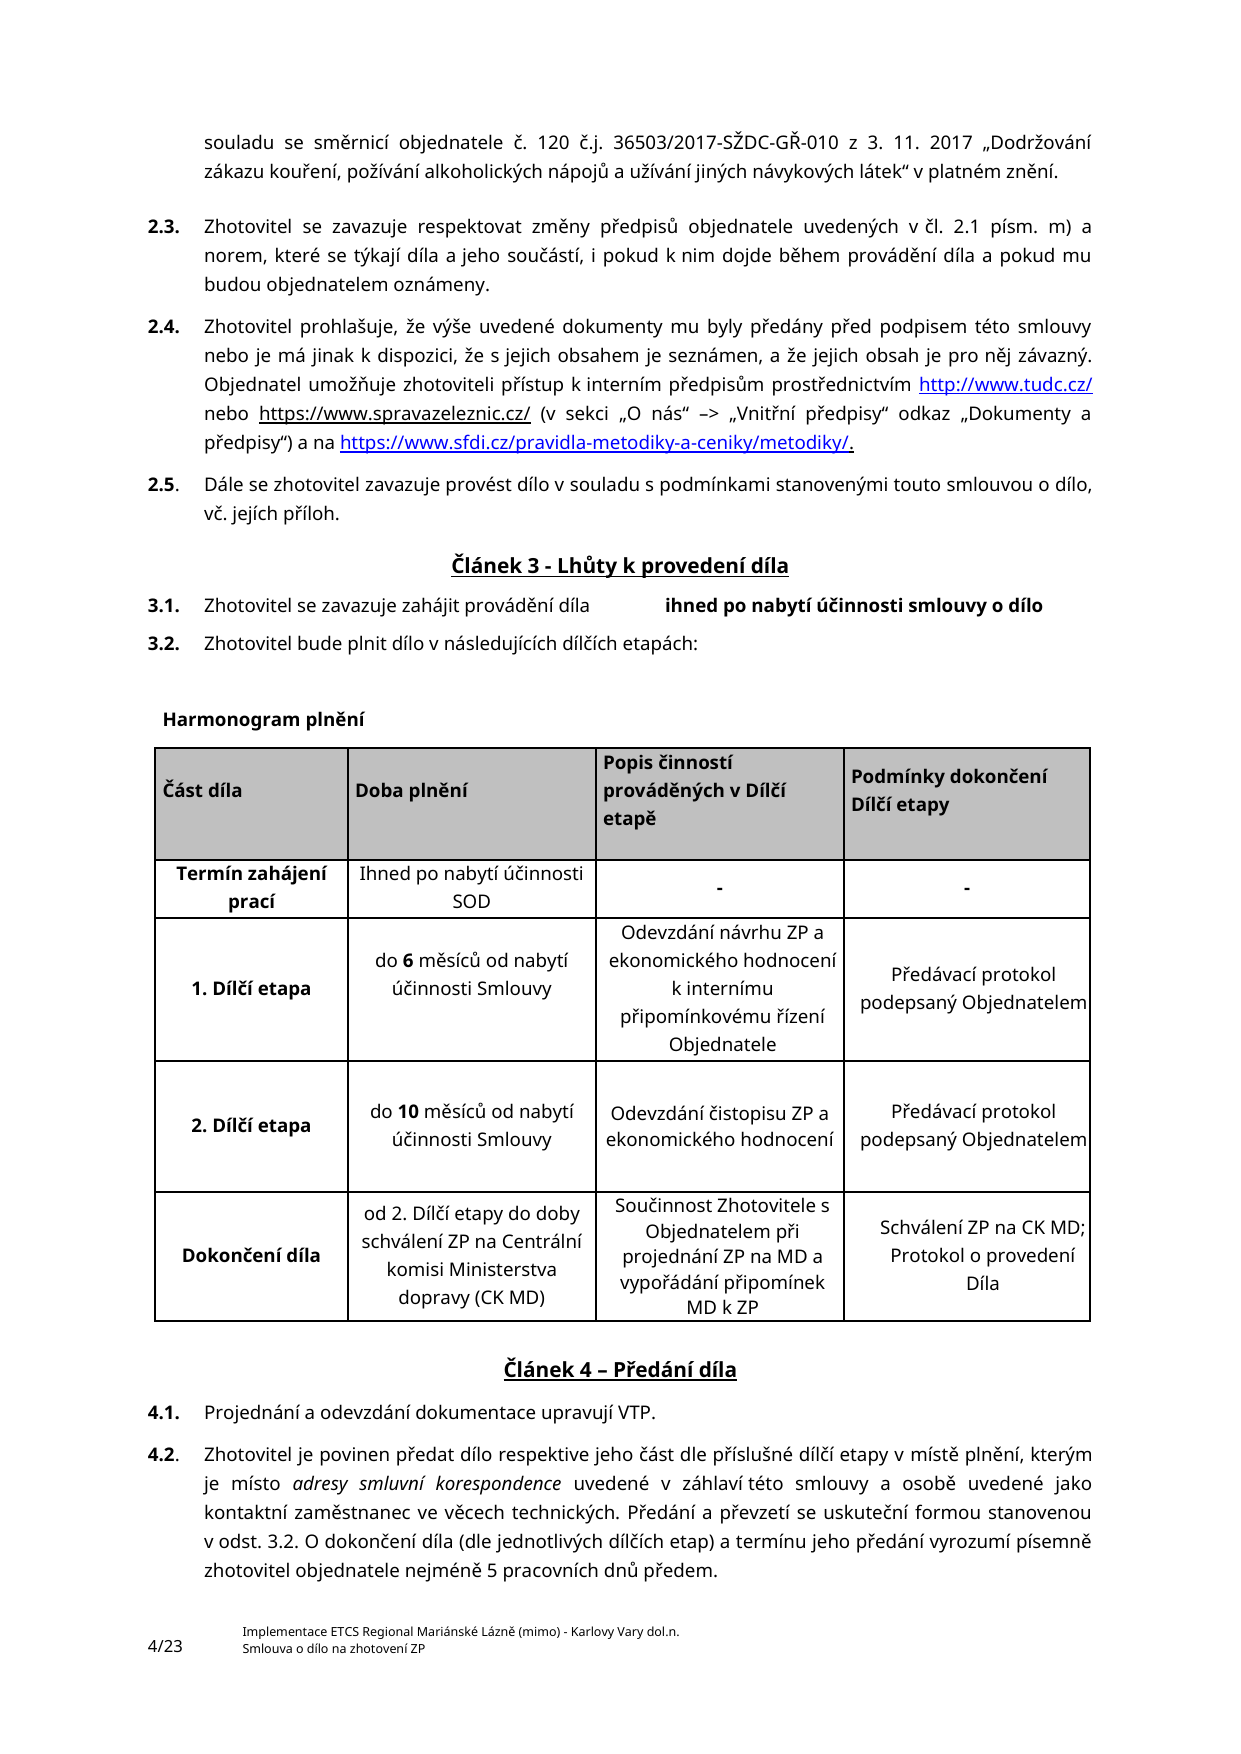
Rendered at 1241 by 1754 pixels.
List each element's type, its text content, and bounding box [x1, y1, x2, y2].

table_cell - [597, 861, 843, 917]
table_cell Předávací protokol podepsaný Objednatelem [845, 919, 1089, 1059]
table_cell Součinnost Zhotovitele s Objednatelem při projednání ZP na MD a vypořádání připomínek MD k ZP [597, 1193, 843, 1320]
table_cell Schválení ZP na CK MD; Protokol o provedení Díla [845, 1193, 1089, 1320]
text 4.1. Projednání a odevzdání dokumentace upravují VTP. [148, 1396, 1092, 1425]
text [148, 126, 1092, 185]
text 4.2. Zhotovitel je povinen předat dílo respektive jeho část dle příslušné dílčí etapy v místě plnění, kterým je místo adresy smluvní korespondence uvedené v záhlaví této smlouvy a osobě uvedené jako kontaktní zaměstnanec ve věcech technických. Předání a převzetí se uskuteční formou stanovenou v odst. 3.2. O dokončení díla (dle jednotlivých dílčích etap) a termínu jeho předání vyrozumí písemně zhotovitel objednatele nejméně 5 pracovních dnů předem. [148, 1438, 1092, 1583]
table_cell Odevzdání návrhu ZP a ekonomického hodnocení k internímu připomínkovému řízení Objednatele [597, 919, 843, 1059]
table_cell [351, 1322, 602, 1330]
table_cell Předávací protokol podepsaný Objednatelem [845, 1062, 1089, 1191]
table_cell Část díla [156, 749, 347, 859]
text 2.4. Zhotovitel prohlašuje, že výše uvedené dokumenty mu byly předány před podpisem této smlouvy nebo je má jinak k dispozici, že s jejich obsahem je seznámen, a že jejich obsah je pro něj závazný. Objednatel umožňuje zhotoviteli přístup k interním předpisům prostřednictvím http://www.tudc.cz/ nebo https://www.spravazeleznic.cz/ (v sekci „O nás“ –> „Vnitřní předpisy“ odkaz „Dokumenty a předpisy“) a na https://www.sfdi.cz/pravidla-metodiky-a-ceniky/metodiky/. [148, 310, 1092, 456]
table_cell [602, 1322, 881, 1330]
table_cell do 6 měsíců od nabytí účinnosti Smlouvy [349, 919, 595, 1059]
table_cell Ihned po nabytí účinnosti SOD [349, 861, 595, 917]
table_cell [155, 1322, 351, 1330]
table_cell - [845, 861, 1089, 917]
table_cell Popis činností prováděných v Dílčí etapě [597, 749, 843, 859]
table_cell od 2. Dílčí etapy do doby schválení ZP na Centrální komisi Ministerstva dopravy (CK MD) [349, 1193, 595, 1320]
text 3.2. Zhotovitel bude plnit dílo v následujících dílčích etapách: [148, 630, 1092, 656]
table_cell Odevzdání čistopisu ZP a ekonomického hodnocení [597, 1062, 843, 1191]
text 2.3. Zhotovitel se zavazuje respektovat změny předpisů objednatele uvedených v čl. 2.1 písm. m) a norem, které se týkají díla a jeho součástí, i pokud k nim dojde během provádění díla a pokud mu budou objednatelem oznámeny. [148, 210, 1092, 297]
table_cell Dokončení díla [156, 1193, 347, 1320]
table_cell [881, 1322, 1090, 1330]
table_cell Termín zahájení prací [156, 861, 347, 917]
subtitle Článek 4 – Předání díla [148, 1355, 1092, 1383]
subtitle Článek 3 - Lhůty k provedení díla [148, 551, 1092, 580]
text 3.1. Zhotovitel se zavazuje zahájit provádění díla ihned po nabytí účinnosti smlouvy o dílo [148, 592, 1092, 618]
text 2.5. Dále se zhotovitel zavazuje provést dílo v souladu s podmínkami stanovenými touto smlouvou o dílo, vč. jejích příloh. [148, 468, 1092, 526]
table_cell Podmínky dokončení Dílčí etapy [845, 749, 1089, 859]
table_cell 1. Dílčí etapa [156, 919, 347, 1059]
table_cell do 10 měsíců od nabytí účinnosti Smlouvy [349, 1062, 595, 1191]
table_cell Doba plnění [349, 749, 595, 859]
table_header Harmonogram plnění [155, 694, 1090, 747]
table_cell 2. Dílčí etapa [156, 1062, 347, 1191]
